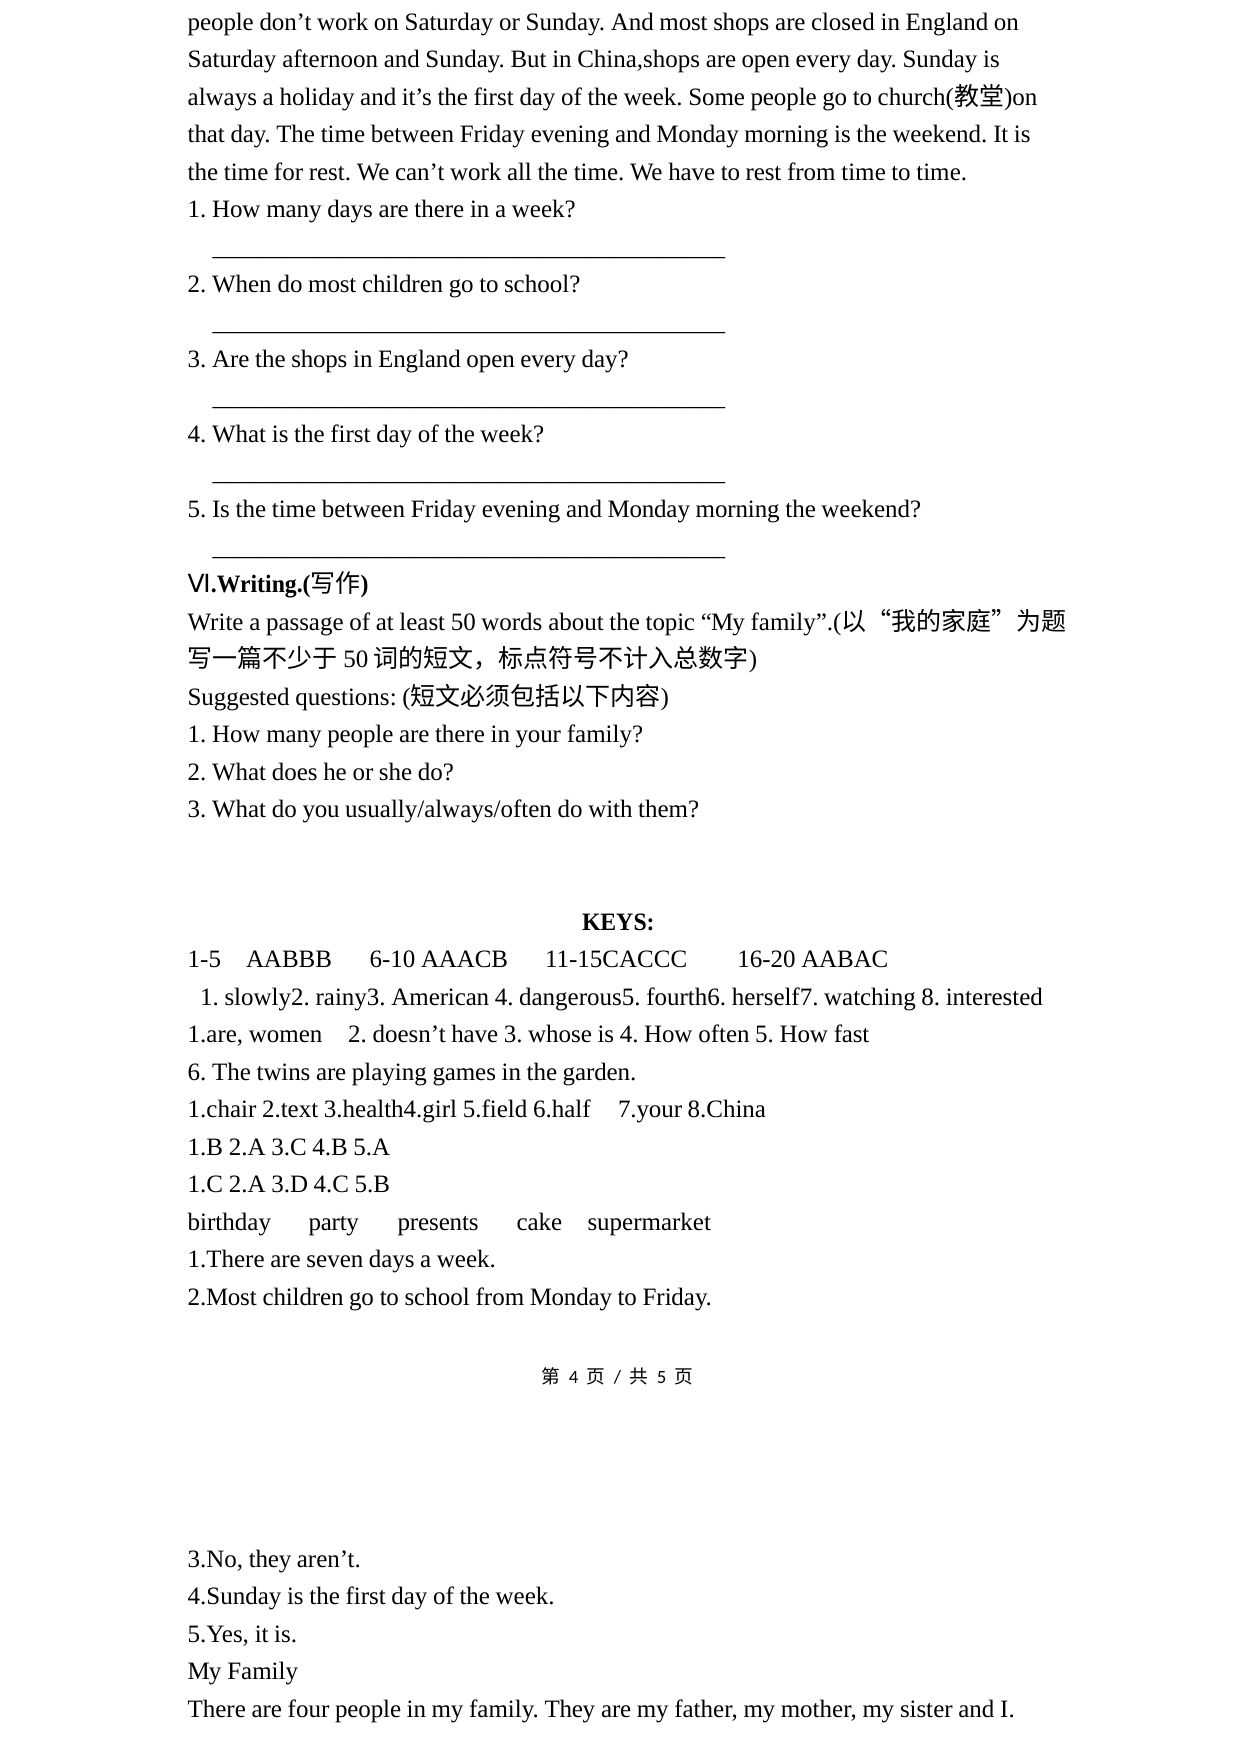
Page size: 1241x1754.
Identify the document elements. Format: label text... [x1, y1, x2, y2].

text that day. The time between Friday evening and Monday morning is the weekend. It is [187, 112, 1240, 150]
text _________________________________________ [187, 300, 1240, 337]
text 写一篇不少于 50 词的短文，标点符号不计入总数字) [187, 637, 1240, 675]
text 1.There are seven days a week. [187, 1237, 1240, 1275]
text 5. Is the time between Friday evening and Monday morning the weekend? [187, 487, 1240, 525]
text people don’t work on Saturday or Sunday. And most shops are closed in England on [187, 0, 1240, 37]
text _________________________________________ [187, 525, 1240, 562]
text _________________________________________ [187, 375, 1240, 412]
text My Family [187, 1649, 1240, 1687]
text _________________________________________ [187, 450, 1240, 487]
text Saturday afternoon and Sunday. But in China,shops are open every day. Sunday is [187, 37, 1240, 75]
text 1-5 AABBB 6-10 AAACB 11-15CACCC 16-20 AABAC [187, 937, 1240, 975]
text 1.C 2.A 3.D 4.C 5.B [187, 1162, 1240, 1200]
text Suggested questions: (短文必须包括以下内容) [187, 675, 1240, 712]
text 3.No, they aren’t. [187, 1541, 1240, 1574]
text 1.are, women 2. doesn’t have 3. whose is 4. How often 5. How fast [187, 1012, 1240, 1050]
text _________________________________________ [187, 225, 1240, 262]
text Ⅵ.Writing.(写作) [187, 562, 1240, 600]
text 1.B 2.A 3.C 4.B 5.A [187, 1125, 1240, 1162]
text 第 4 页 / 共 5 页 [187, 1362, 1240, 1389]
text 2.Most children go to school from Monday to Friday. [187, 1275, 1240, 1312]
text 3. Are the shops in England open every day? [187, 337, 1240, 375]
text 1.chair 2.text 3.health4.girl 5.field 6.half 7.your 8.China [187, 1087, 1240, 1125]
text 2. When do most children go to school? [187, 262, 1240, 300]
text birthday party presents cake supermarket [187, 1200, 1240, 1237]
text the time for rest. We can’t work all the time. We have to rest from time to time. [187, 150, 1240, 187]
text 6. The twins are playing games in the garden. [187, 1050, 1240, 1087]
text 5.Yes, it is. [187, 1612, 1240, 1649]
text always a holiday and it’s the first day of the week. Some people go to church(教堂)on [187, 75, 1240, 112]
text 4.Sunday is the first day of the week. [187, 1574, 1240, 1612]
text KEYS: [187, 900, 1240, 937]
text 3. What do you usually/always/often do with them? [187, 787, 1240, 825]
text 1. slowly2. rainy3. American 4. dangerous5. fourth6. herself7. watching 8. interested [187, 975, 1240, 1012]
text Write a passage of at least 50 words about the topic “My family”.(以“我的家庭”为题 [187, 600, 1240, 637]
text 4. What is the first day of the week? [187, 412, 1240, 450]
text 2. What does he or she do? [187, 750, 1240, 787]
text 1. How many days are there in a week? [187, 187, 1240, 225]
text There are four people in my family. They are my father, my mother, my sister and I. [187, 1687, 1240, 1724]
text 1. How many people are there in your family? [187, 712, 1240, 750]
